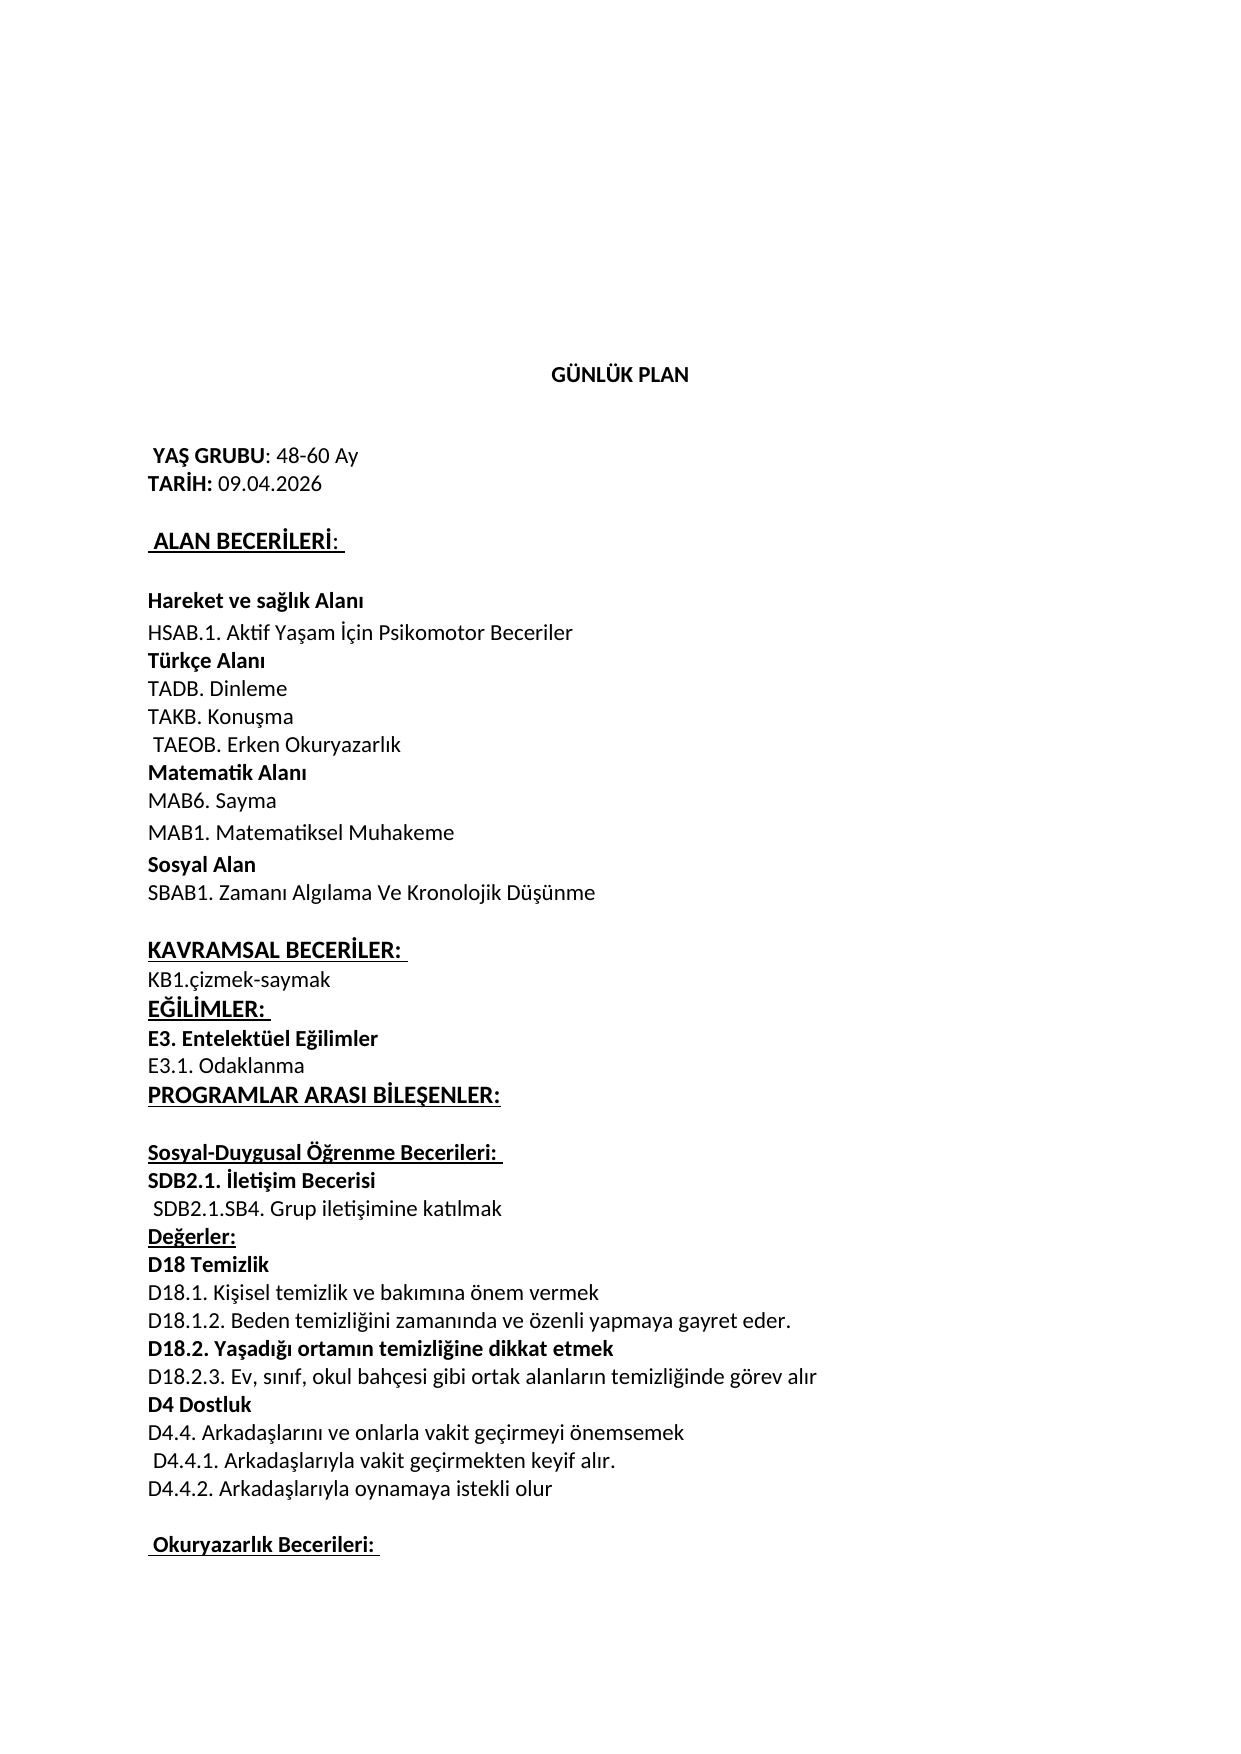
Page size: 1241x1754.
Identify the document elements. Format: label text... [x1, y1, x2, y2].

text D4.4.1. Arkadaşlarıyla vakit geçirmekten keyif alır. [148, 1446, 1093, 1474]
text Sosyal Alan [148, 851, 1093, 878]
text EĞİLİMLER: [148, 993, 1093, 1024]
text Okuryazarlık Becerileri: [148, 1531, 1093, 1558]
text TARİH: 09.04.2026 [148, 469, 1093, 497]
text D18.1. Kişisel temizlik ve bakımına önem vermek [148, 1278, 1093, 1306]
text MAB6. Sayma [148, 786, 1093, 814]
text Sosyal-Duygusal Öğrenme Becerileri: [148, 1138, 1093, 1166]
text Matematik Alanı [148, 758, 1093, 786]
text D4.4.2. Arkadaşlarıyla oynamaya istekli olur [148, 1474, 1093, 1502]
text D4.4. Arkadaşlarını ve onlarla vakit geçirmeyi önemsemek [148, 1418, 1093, 1446]
text E3.1. Odaklanma [148, 1052, 1093, 1080]
text Türkçe Alanı [148, 646, 1093, 674]
text ALAN BECERİLERİ: [148, 525, 1093, 555]
text KAVRAMSAL BECERİLER: [148, 934, 1093, 965]
text SDB2.1.SB4. Grup iletişimine katılmak [148, 1194, 1093, 1222]
text SBAB1. Zamanı Algılama Ve Kronolojik Düşünme [148, 878, 1093, 907]
text Değerler: [148, 1222, 1093, 1250]
text D18.1.2. Beden temizliğini zamanında ve özenli yapmaya gayret eder. [148, 1306, 1093, 1334]
text TAKB. Konuşma [148, 702, 1093, 730]
text Hareket ve sağlık Alanı [148, 586, 1093, 614]
text MAB1. Matematiksel Muhakeme [148, 818, 1093, 846]
text HSAB.1. Aktif Yaşam İçin Psikomotor Beceriler [148, 618, 1093, 646]
text TAEOB. Erken Okuryazarlık [148, 730, 1093, 758]
text D18.2. Yaşadığı ortamın temizliğine dikkat etmek [148, 1334, 1093, 1362]
text GÜNLÜK PLAN [148, 360, 1093, 388]
text PROGRAMLAR ARASI BİLEŞENLER: [148, 1080, 1093, 1110]
text D18.2.3. Ev, sınıf, okul bahçesi gibi ortak alanların temizliğinde görev alır [148, 1362, 1093, 1390]
text E3. Entelektüel Eğilimler [148, 1024, 1093, 1052]
text D18 Temizlik [148, 1250, 1093, 1278]
text YAŞ GRUBU: 48-60 Ay [148, 441, 1093, 469]
text D4 Dostluk [148, 1390, 1093, 1418]
text TADB. Dinleme [148, 674, 1093, 702]
text SDB2.1. İletişim Becerisi [148, 1166, 1093, 1194]
text KB1.çizmek-saymak [148, 965, 1093, 993]
